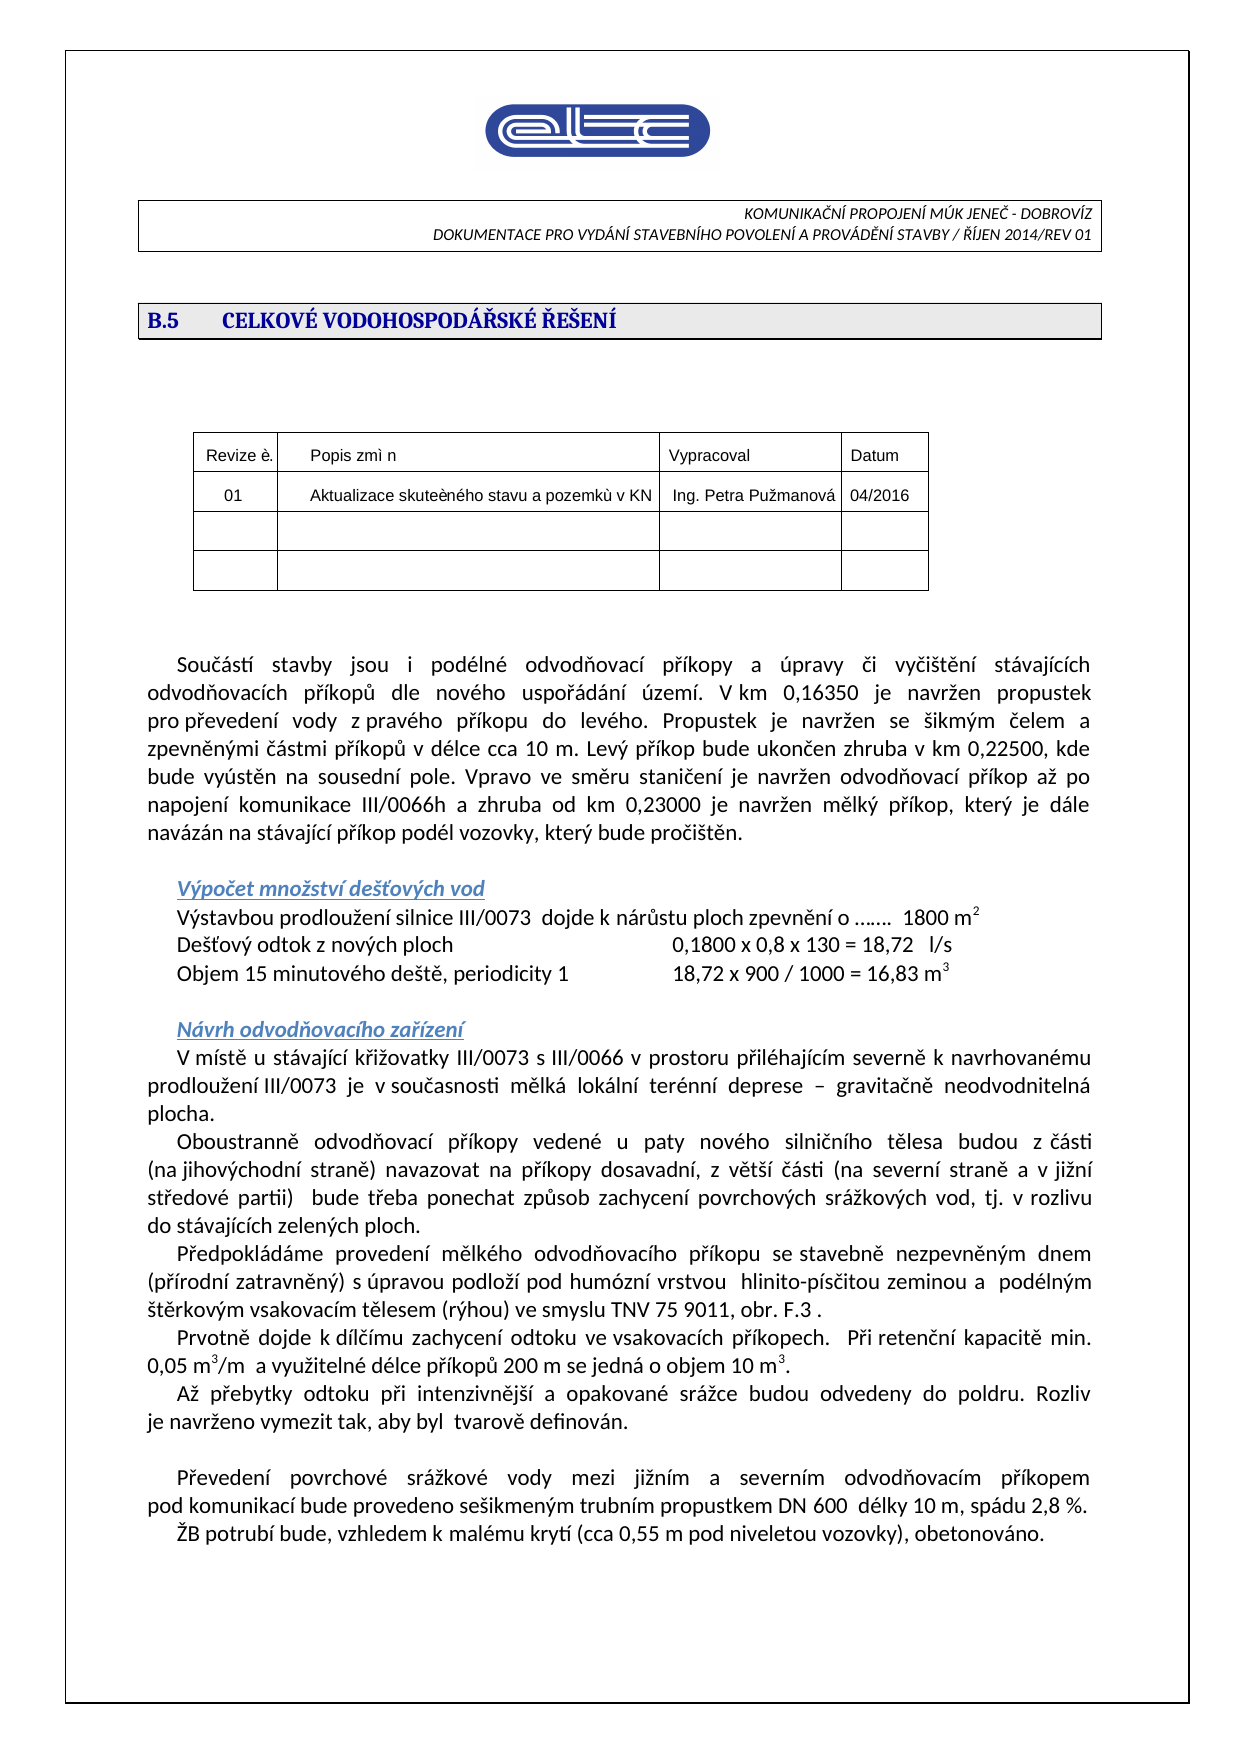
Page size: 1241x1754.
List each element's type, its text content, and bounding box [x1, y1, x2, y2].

text Výstavbou prodloužení silnice III/0073 dojde k nárůstu ploch zpevnění o ……. [147, 903, 1092, 931]
text Prvotně dojde k dílčímu zachycení odtoku ve vsakovacích příkopech. Při retenční kapacitě min. 0,05 m3/m a využitelné délce příkopů se jedná o objem . [147, 1323, 1092, 1379]
subtitle B.5 celkové vodohospodářské řešení [139, 304, 1101, 338]
text Dešťový odtok z nových ploch 0,1800 x 0,8 x 130 = 18,72 l/s [147, 931, 1092, 959]
text Objem 15 minutového deště, periodicity 1 18,72 x 900 / 1000 = [147, 959, 1092, 987]
picture [473, 94, 721, 172]
text Výpočet množství dešťových vod [147, 874, 1092, 903]
text Oboustranně odvodňovací příkopy vedené u paty nového silničního tělesa budou z části (na jihovýchodní straně) navazovat na příkopy dosavadní, z větší části (na severní straně a v jižní středové partii) bude třeba ponechat způsob zachycení povrchových srážkových vod, tj. v rozlivu do stávajících zelených ploch. [147, 1127, 1092, 1239]
text Předpokládáme provedení mělkého odvodňovacího příkopu se stavebně nezpevněným dnem (přírodní zatravněný) s úpravou podloží pod humózní vrstvou hlinito-písčitou zeminou a podélným štěrkovým vsakovacím tělesem (rýhou) ve smyslu TNV 75 9011, obr. F.3 . [147, 1239, 1092, 1323]
text V místě u stávající křižovatky III/0073 s III/0066 v prostoru přiléhajícím severně k navrhovanému prodloužení III/0073 je v současnosti mělká lokální terénní deprese – gravitačně neodvodnitelná plocha. [147, 1043, 1092, 1127]
text Návrh odvodňovacího zařízení [147, 1015, 1092, 1043]
text Součástí stavby jsou i podélné odvodňovací příkopy a úpravy či vyčištění stávajících odvodňovacích příkopů dle nového uspořádání území. V km 0,16350 je navržen propustek pro převedení vody z pravého příkopu do levého. Propustek je navržen se šikmým čelem a zpevněnými částmi příkopů v délce cca 10 m. Levý příkop bude ukončen zhruba v km 0,22500, kde bude vyústěn na sousední pole. Vpravo ve směru staničení je navržen odvodňovací příkop až po napojení komunikace III/0066h a zhruba od km 0,23000 je navržen mělký příkop, který je dále navázán na stávající příkop podél vozovky, který bude pročištěn. [147, 650, 1092, 847]
text Převedení povrchové srážkové vody mezi jižním a severním odvodňovacím příkopem pod komunikací bude provedeno sešikmeným trubním propustkem DN 600 délky 10 m, spádu 2,8 %. [147, 1463, 1092, 1519]
text ŽB potrubí bude, vzhledem k malému krytí (cca 0,55 m pod niveletou vozovky), obetonováno. [147, 1519, 1092, 1547]
text Až přebytky odtoku při intenzivnější a opakované srážce budou odvedeny do poldru. Rozliv je navrženo vymezit tak, aby byl tvarově definován. [147, 1379, 1092, 1463]
